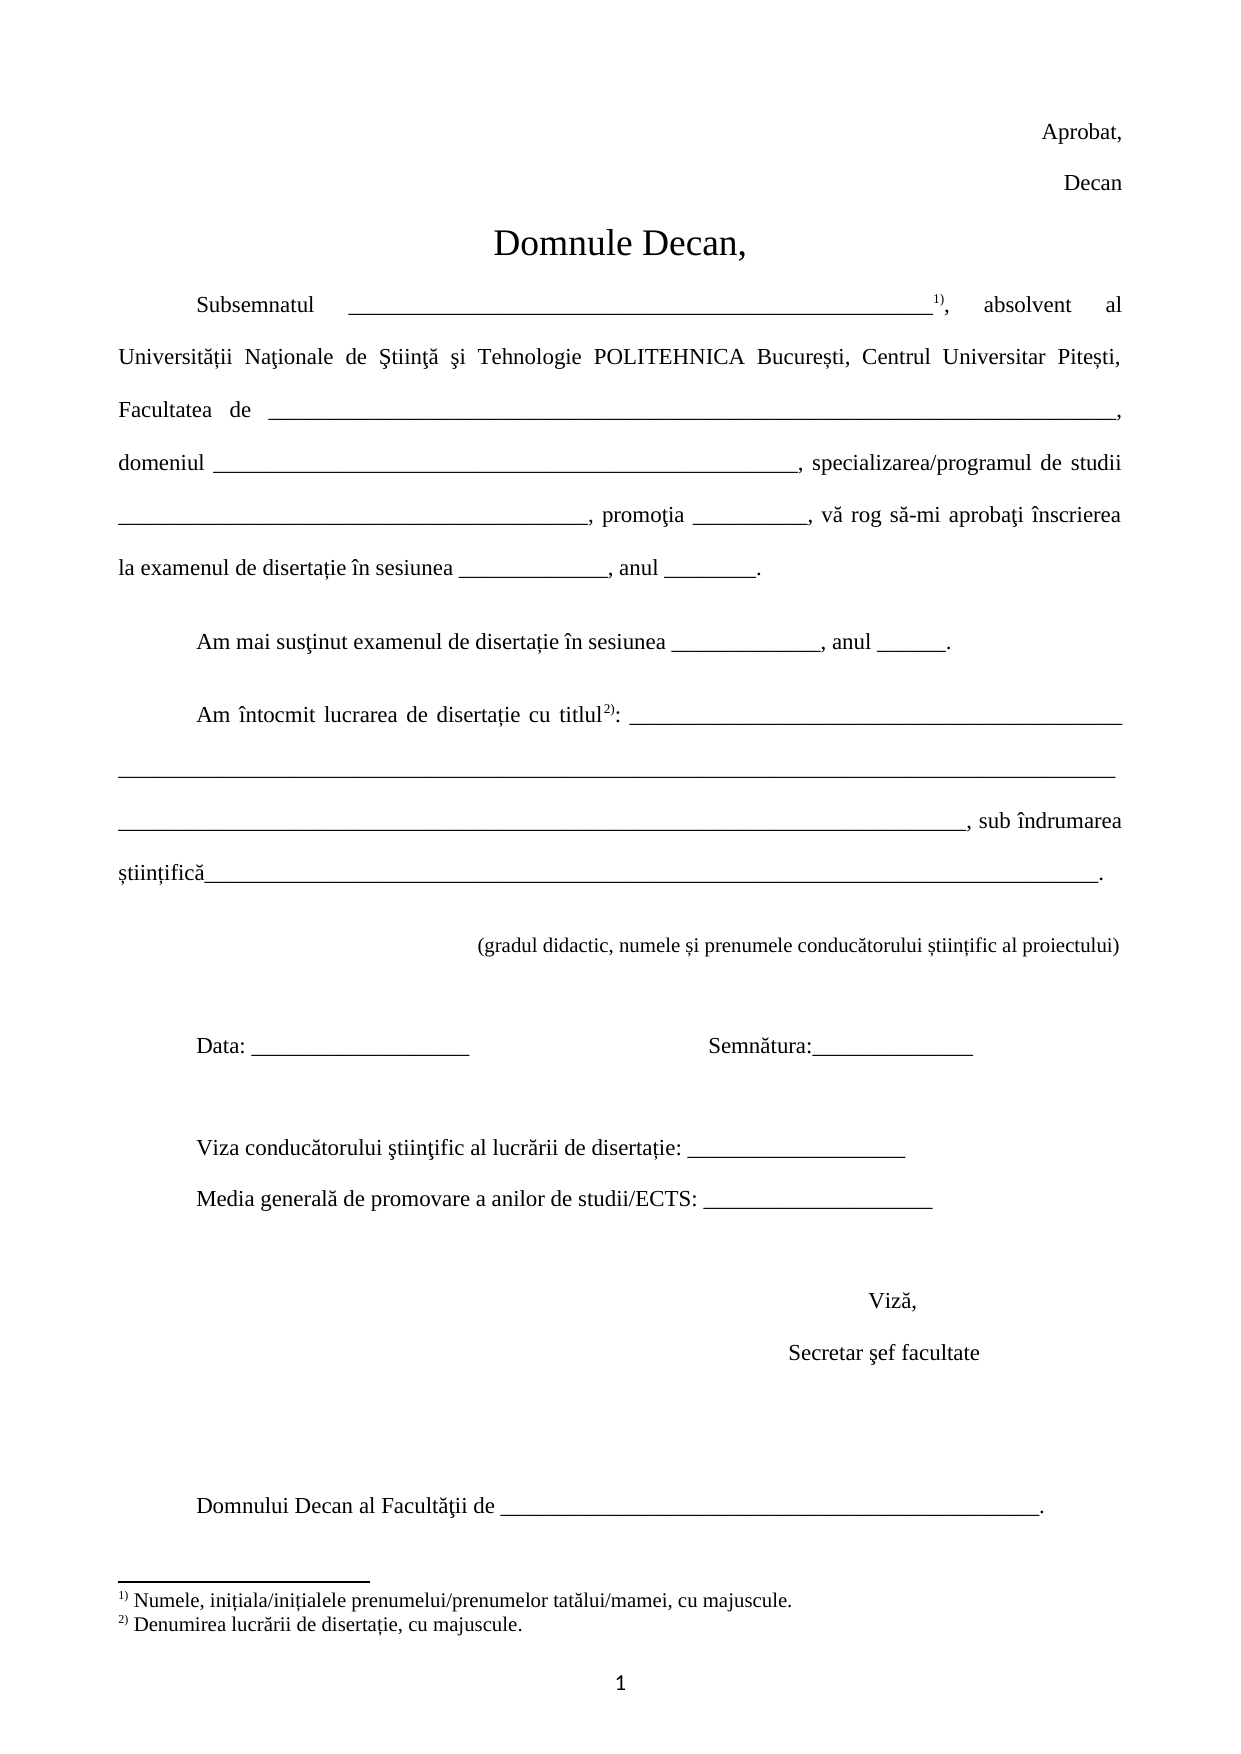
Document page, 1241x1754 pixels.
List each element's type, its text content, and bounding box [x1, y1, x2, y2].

text Aprobat, [868, 118, 1122, 144]
text Data: ___________________ Semnătura:______________ [118, 1032, 1122, 1059]
text Viza conducătorului ştiinţific al lucrării de disertație: ___________________ [118, 1134, 1122, 1161]
text Subsemnatul ___________________________________________________), absolvent al Universității Naţionale de Ştiinţă şi Tehnologie POLITEHNICA București, Centrul Universitar Pitești, Facultatea de __________________________________________________________________________, domeniul ___________________________________________________, specializarea/programul de studii _________________________________________, promoţia __________, vă rog să-mi aprobaţi înscrierea la examenul de disertație în sesiunea _____________, anul ________. [118, 291, 1122, 581]
text (gradul didactic, numele și prenumele conducătorului științific al proiectului) [118, 933, 1122, 957]
text Am mai susţinut examenul de disertație în sesiunea _____________, anul ______. [118, 628, 1122, 654]
text Am întocmit lucrarea de disertație cu titlul): ___________________________________________ _________________________________________________________________________________________________________________________________________________________________, sub îndrumarea științifică______________________________________________________________________________. [118, 701, 1122, 886]
text Viză, [865, 1288, 1122, 1314]
text Domnule Decan, [118, 220, 1122, 263]
text Decan [868, 169, 1122, 196]
text Secretar şef facultate [118, 1339, 1122, 1365]
text Domnului Decan al Facultăţii de _______________________________________________. [118, 1492, 1122, 1518]
text Media generală de promovare a anilor de studii/ECTS: ____________________ [118, 1186, 1122, 1212]
